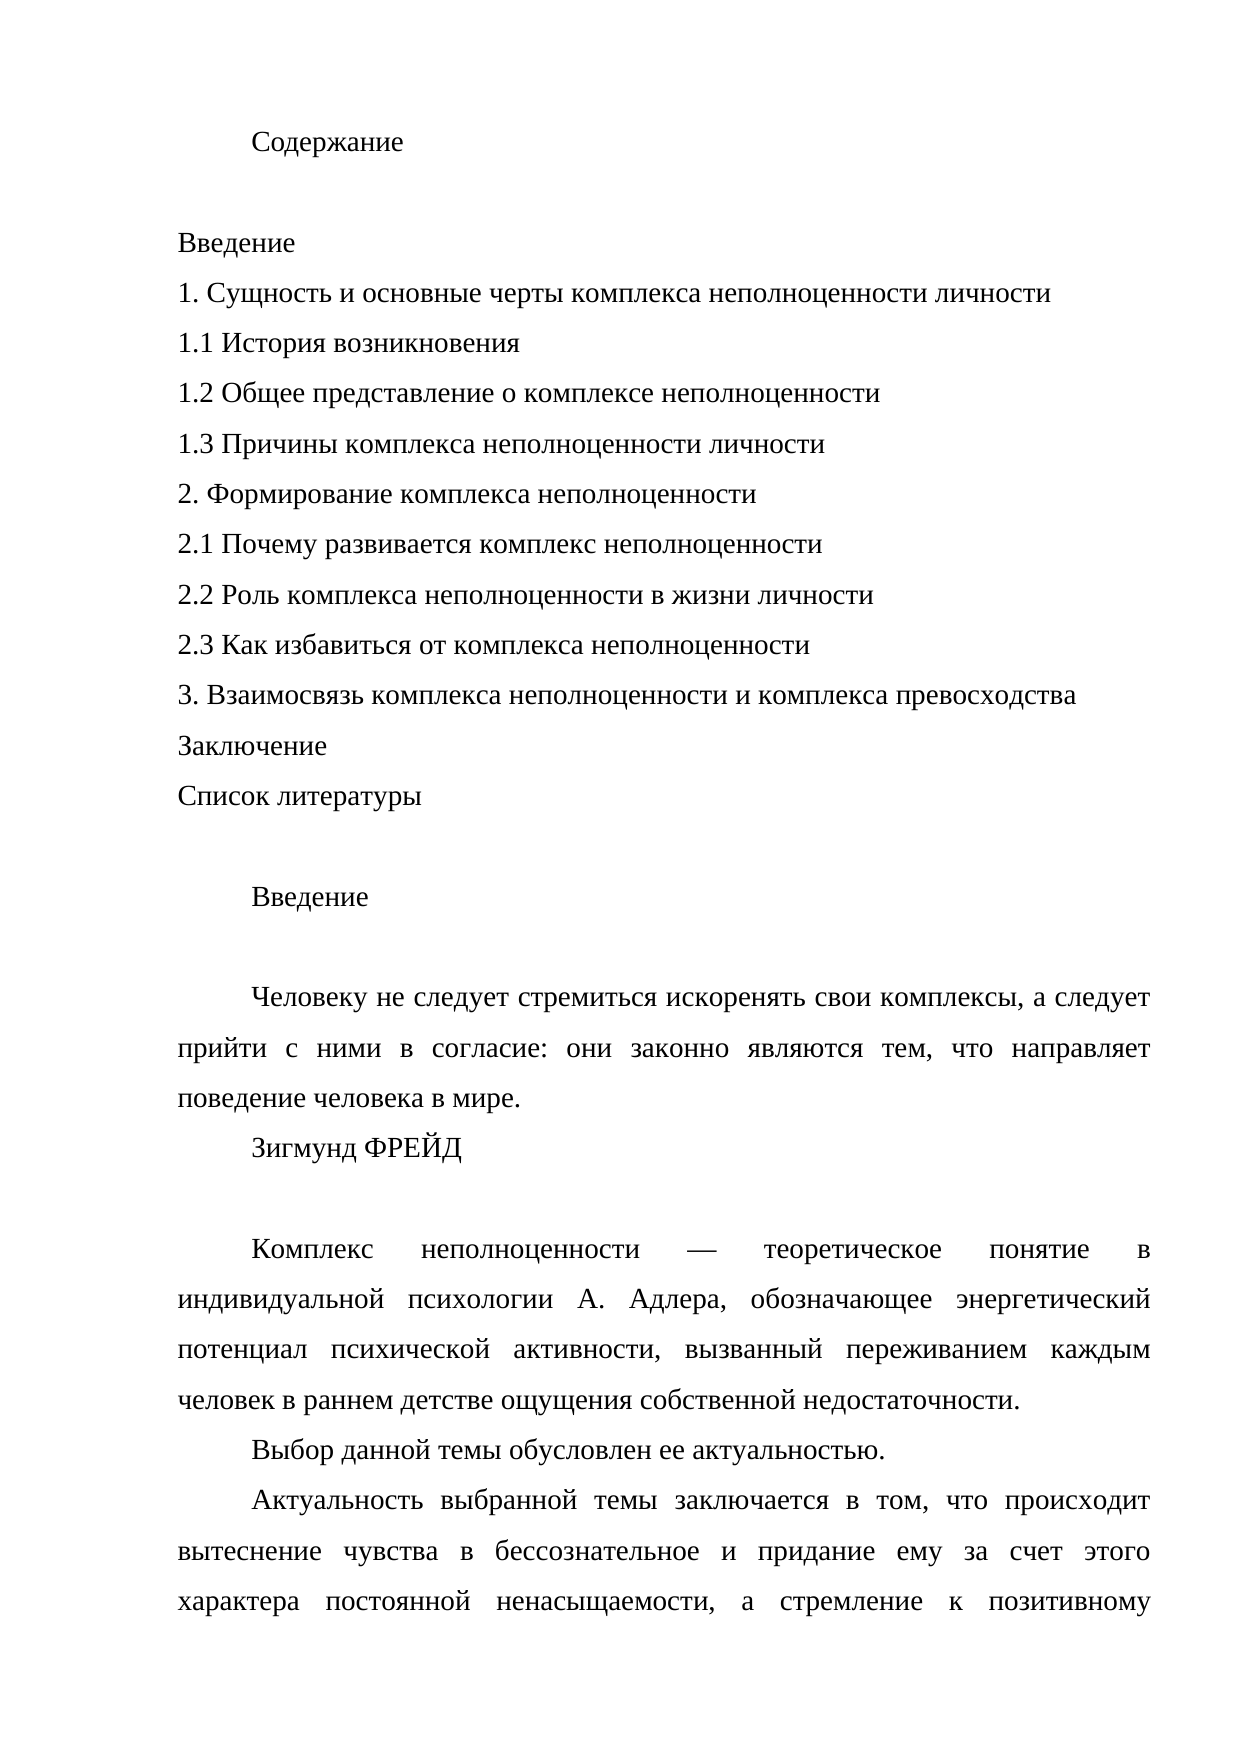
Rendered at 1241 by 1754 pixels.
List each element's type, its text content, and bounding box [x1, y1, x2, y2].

subtitle 1.1 История возникновения [177, 325, 1152, 359]
text Человеку не следует стремиться искоренять свои комплексы, а следует прийти с ними в согласие: они законно являются тем, что направляет поведение человека в мире. [177, 979, 1152, 1113]
subtitle Введение [177, 225, 1152, 258]
subtitle 3. Взаимосвязь комплекса неполноценности и комплекса превосходства [177, 677, 1152, 711]
subtitle 1. Сущность и основные черты комплекса неполноценности личности [177, 275, 1152, 308]
subtitle 2.3 Как избавиться от комплекса неполноценности [177, 627, 1152, 661]
subtitle 2.2 Роль комплекса неполноценности в жизни личности [177, 577, 1152, 610]
text Комплекс неполноценности — теоретическое понятие в индивидуальной психологии А. Адлера, обозначающее энергетический потенциал психической активности, вызванный переживанием каждым человек в раннем детстве ощущения собственной недостаточности. [177, 1231, 1152, 1415]
text Выбор данной темы обусловлен ее актуальностью. [177, 1432, 1152, 1466]
subtitle 1.3 Причины комплекса неполноценности личности [177, 426, 1152, 459]
subtitle 2.1 Почему развивается комплекс неполноценности [177, 527, 1152, 560]
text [177, 1482, 1152, 1617]
subtitle Введение [177, 879, 1152, 912]
subtitle Содержание [177, 124, 1152, 158]
subtitle Заключение [177, 728, 1152, 761]
subtitle Список литературы [177, 778, 1152, 812]
subtitle 2. Формирование комплекса неполноценности [177, 476, 1152, 510]
text Зигмунд ФРЕЙД [177, 1130, 1152, 1164]
subtitle 1.2 Общее представление о комплексе неполноценности [177, 376, 1152, 409]
